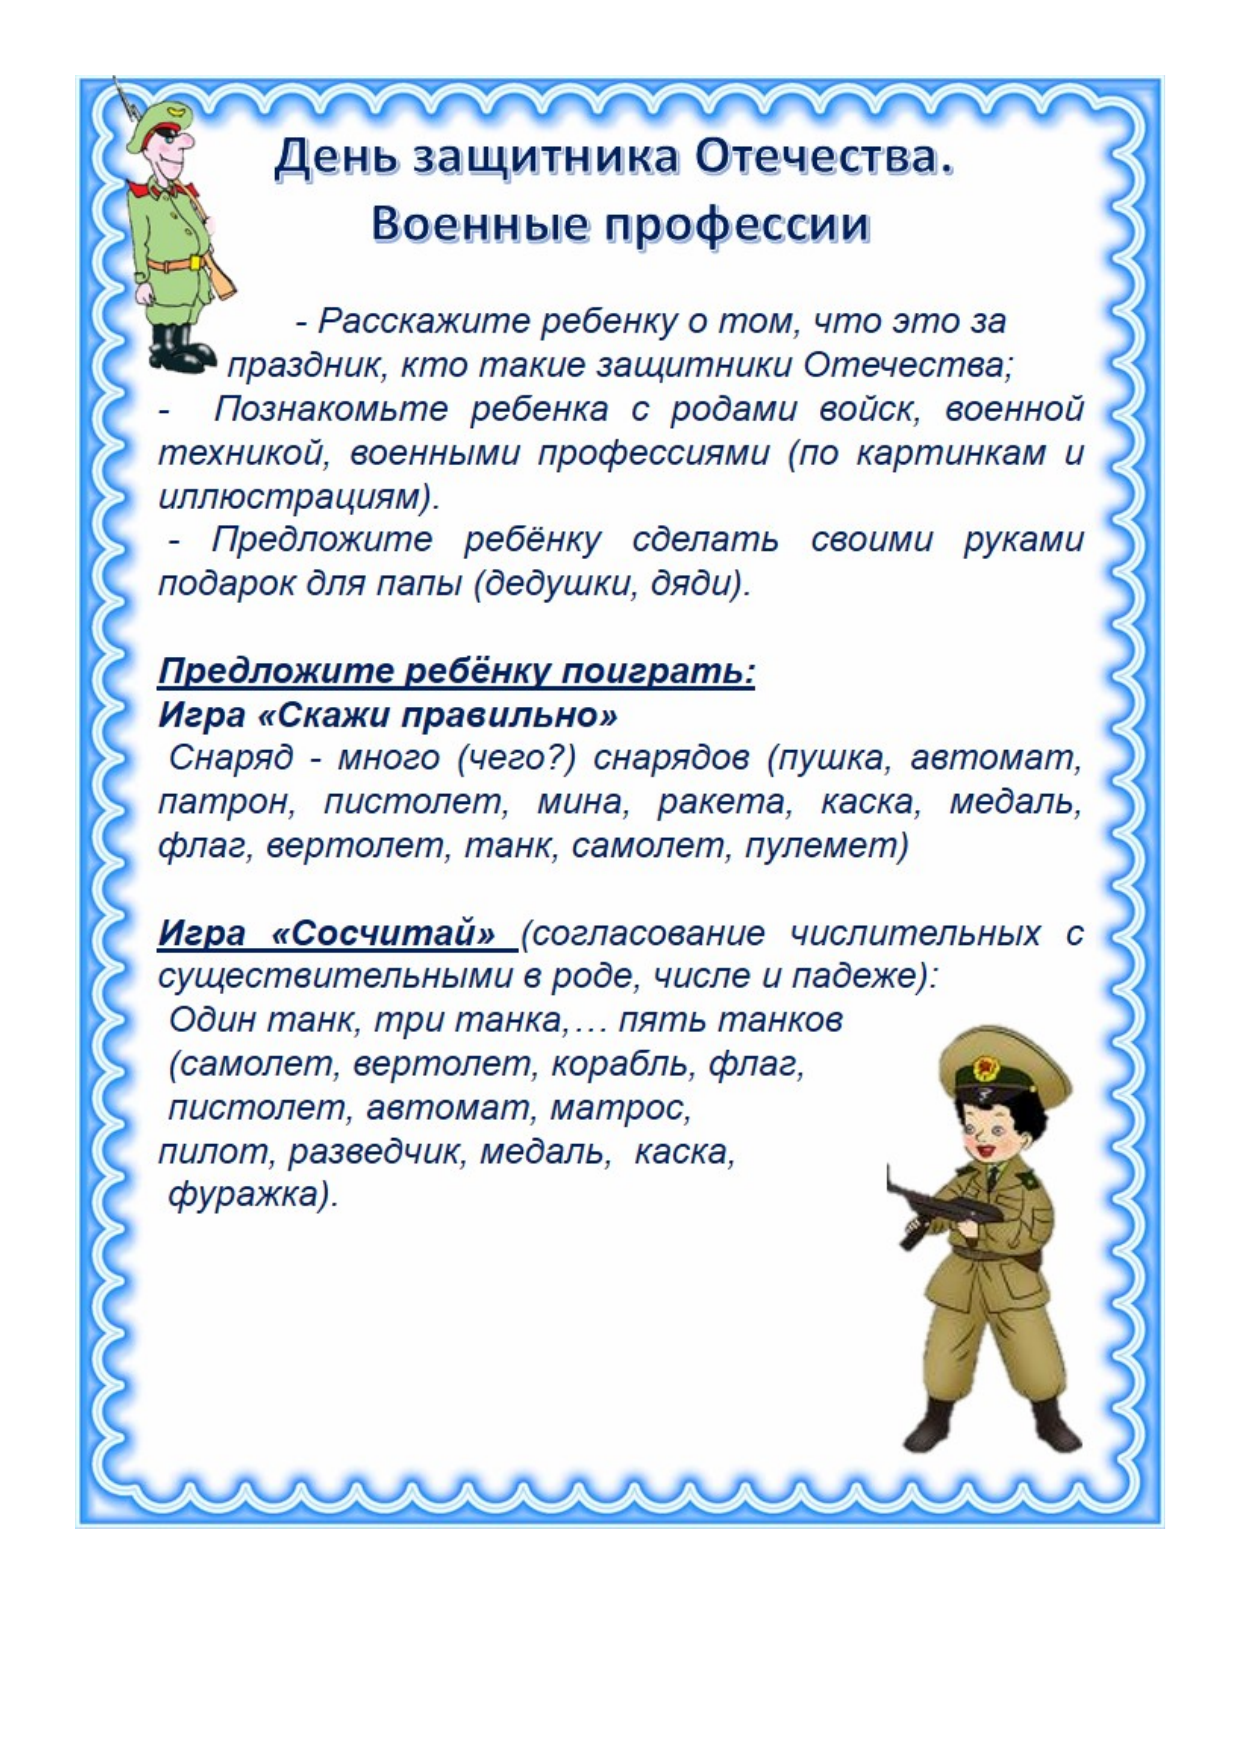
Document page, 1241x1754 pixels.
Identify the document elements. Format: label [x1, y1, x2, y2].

picture [75, 75, 1166, 1529]
